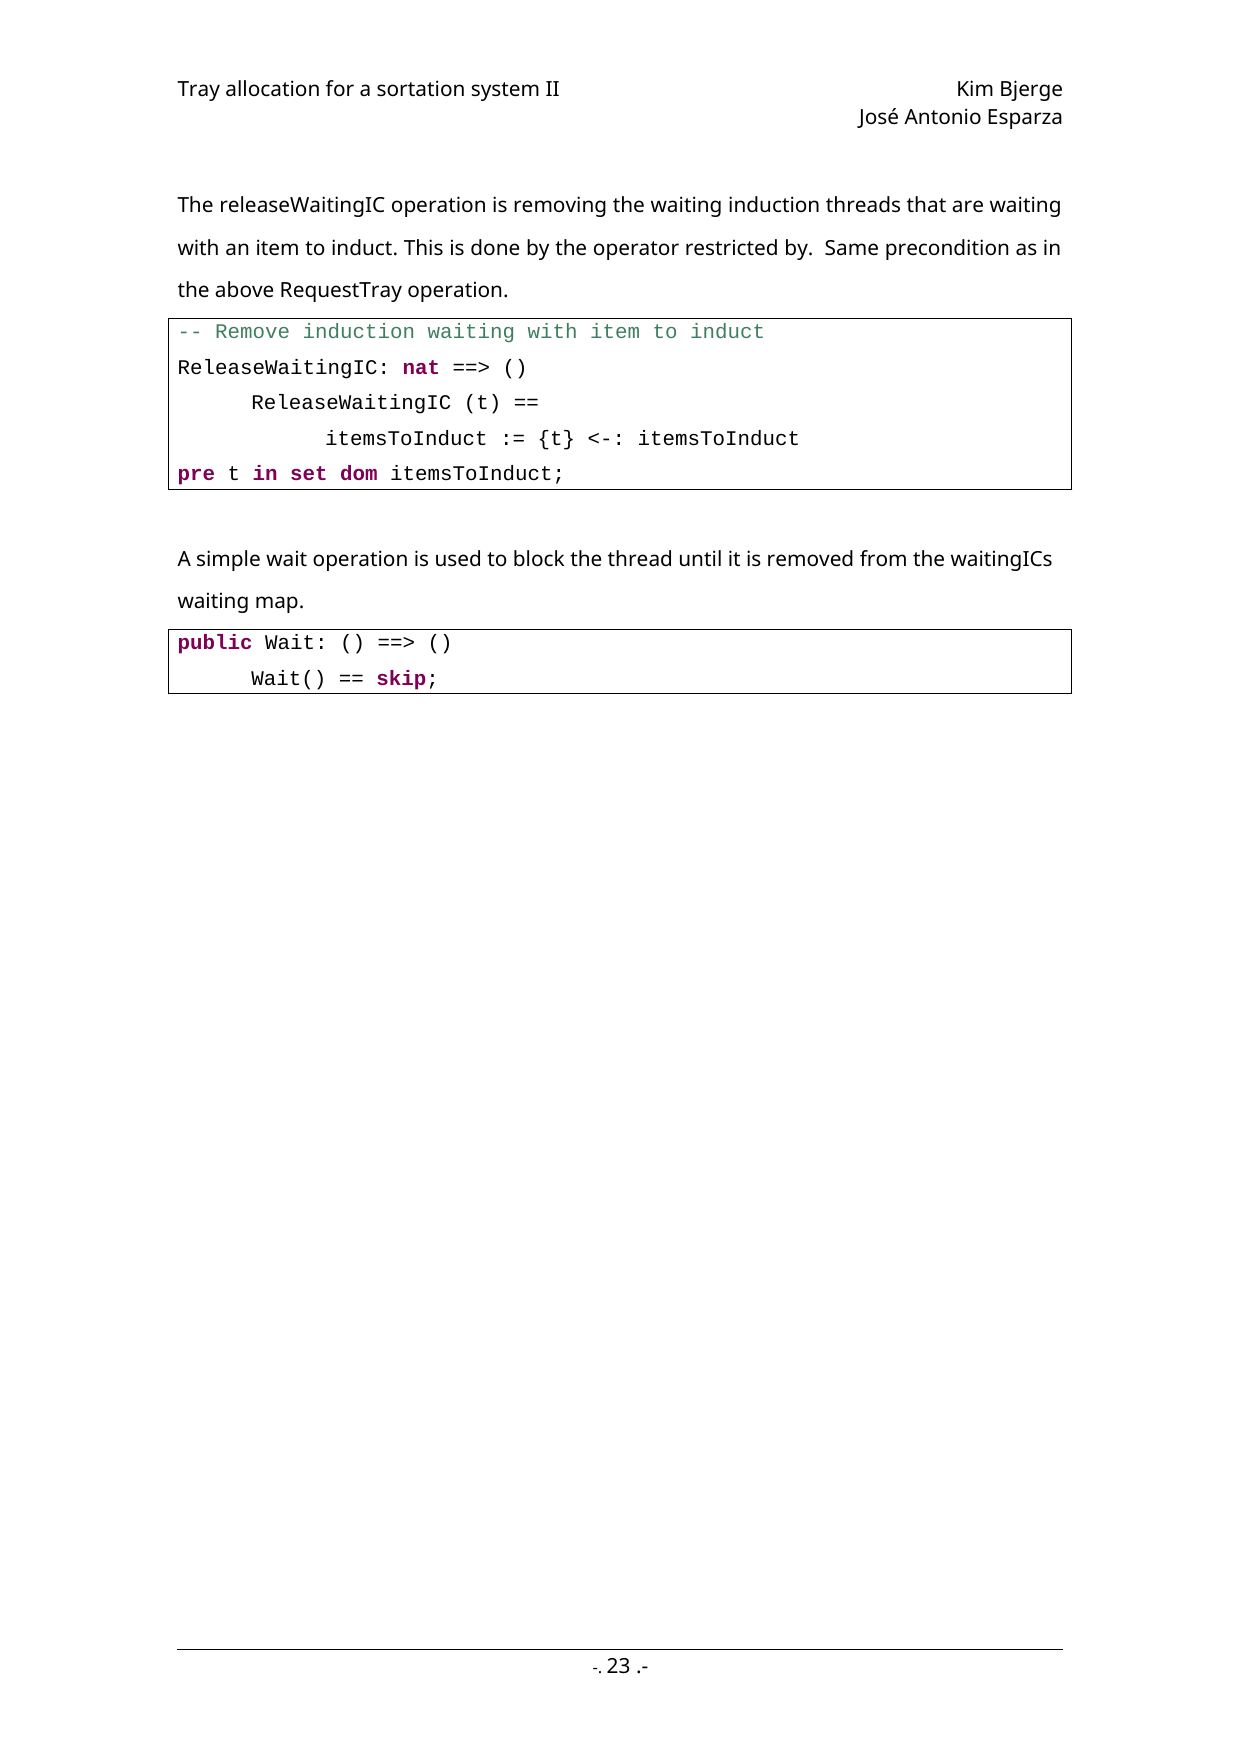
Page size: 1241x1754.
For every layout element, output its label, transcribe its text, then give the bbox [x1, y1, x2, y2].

text -- Remove induction waiting with item to induct [169, 319, 1071, 345]
text itemsToInduct := {t} <-: itemsToInduct [169, 424, 1071, 451]
text The releaseWaitingIC operation is removing the waiting induction threads that are waiting with an item to induct. This is done by the operator restricted by. Same precondition as in the above RequestTray operation. [177, 190, 1063, 304]
text ReleaseWaitingIC: nat ==> () [169, 353, 1071, 380]
text Wait() == skip; [169, 665, 1071, 693]
text A simple wait operation is used to block the thread until it is removed from the waitingICs waiting map. [177, 544, 1063, 615]
text pre t in set dom itemsToInduct; [169, 460, 1071, 489]
text public Wait: () ==> () [169, 630, 1071, 656]
text ReleaseWaitingIC (t) == [169, 389, 1071, 416]
